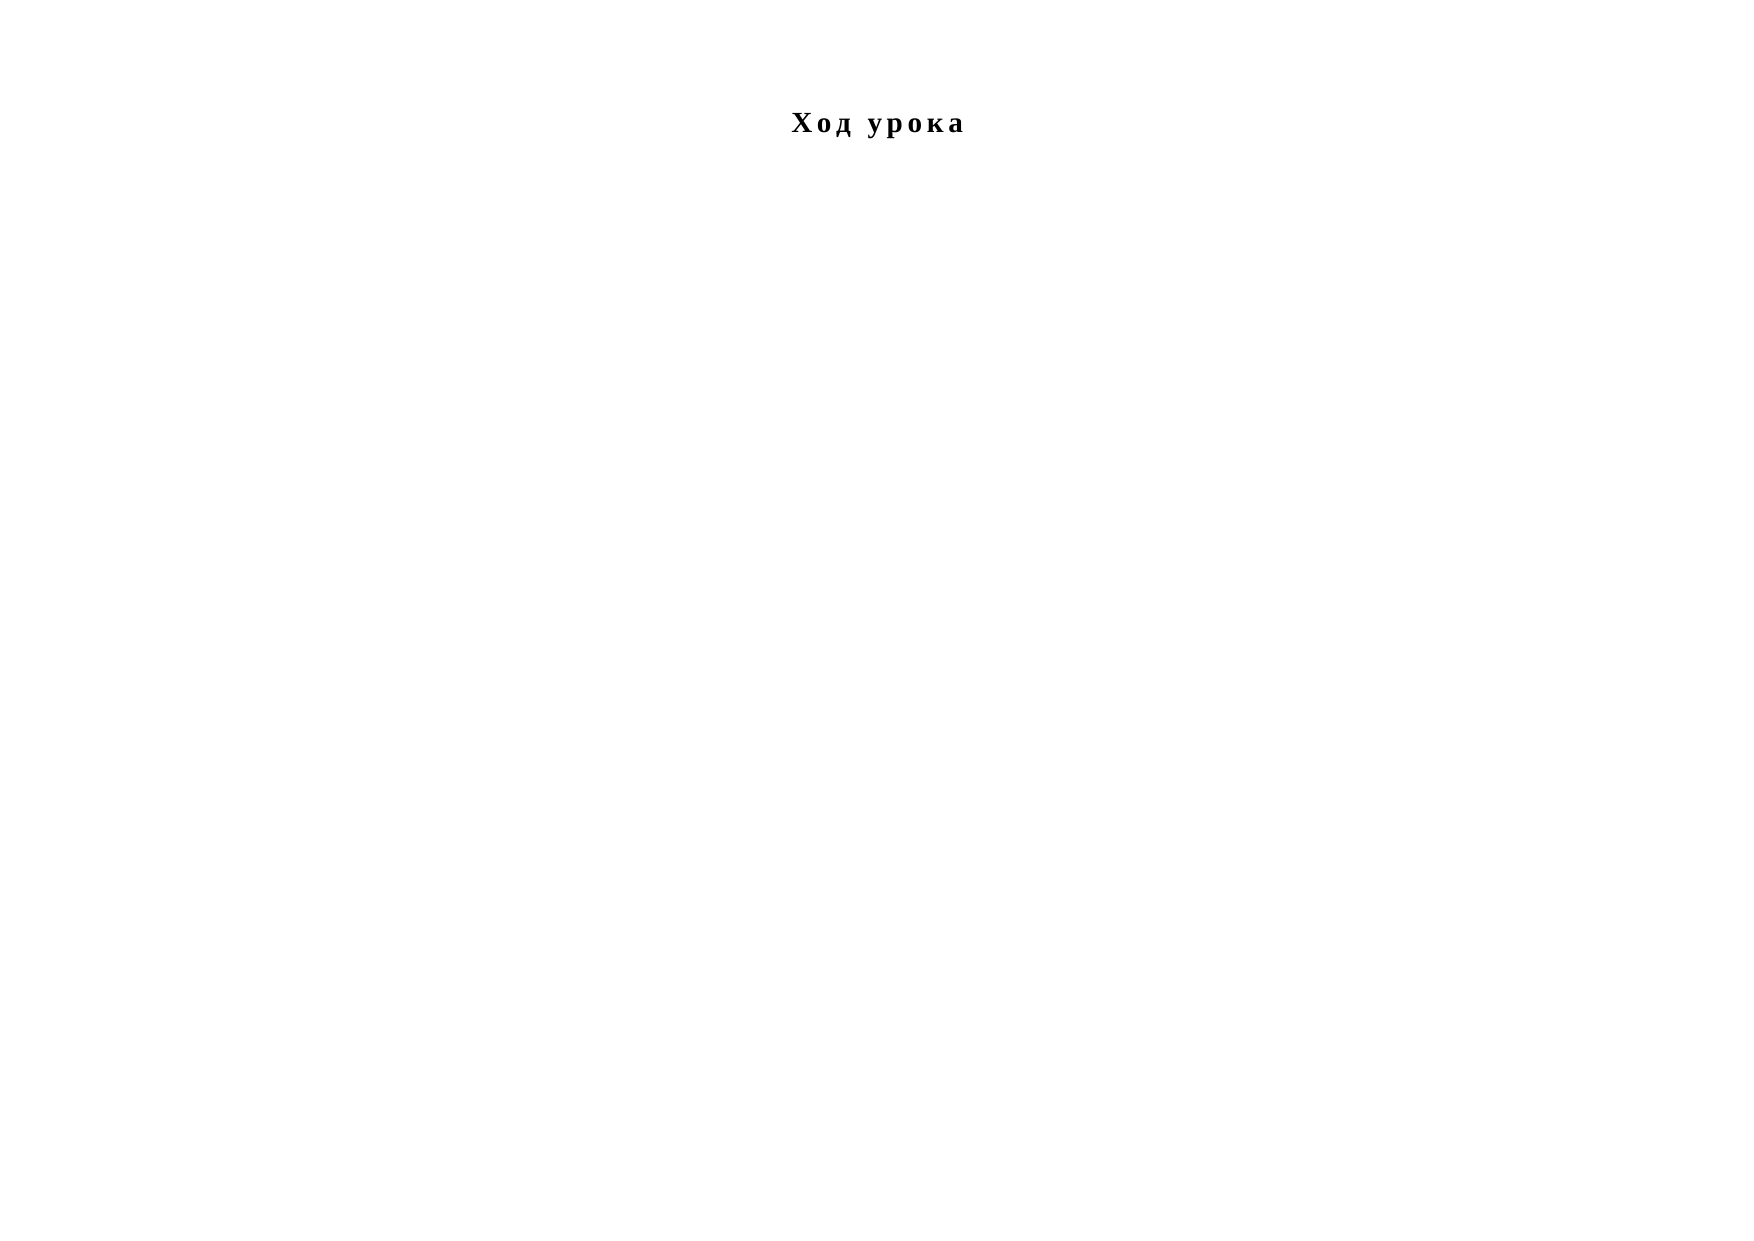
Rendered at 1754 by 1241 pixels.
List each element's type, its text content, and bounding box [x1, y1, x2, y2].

text Ход урока [75, 105, 1679, 139]
